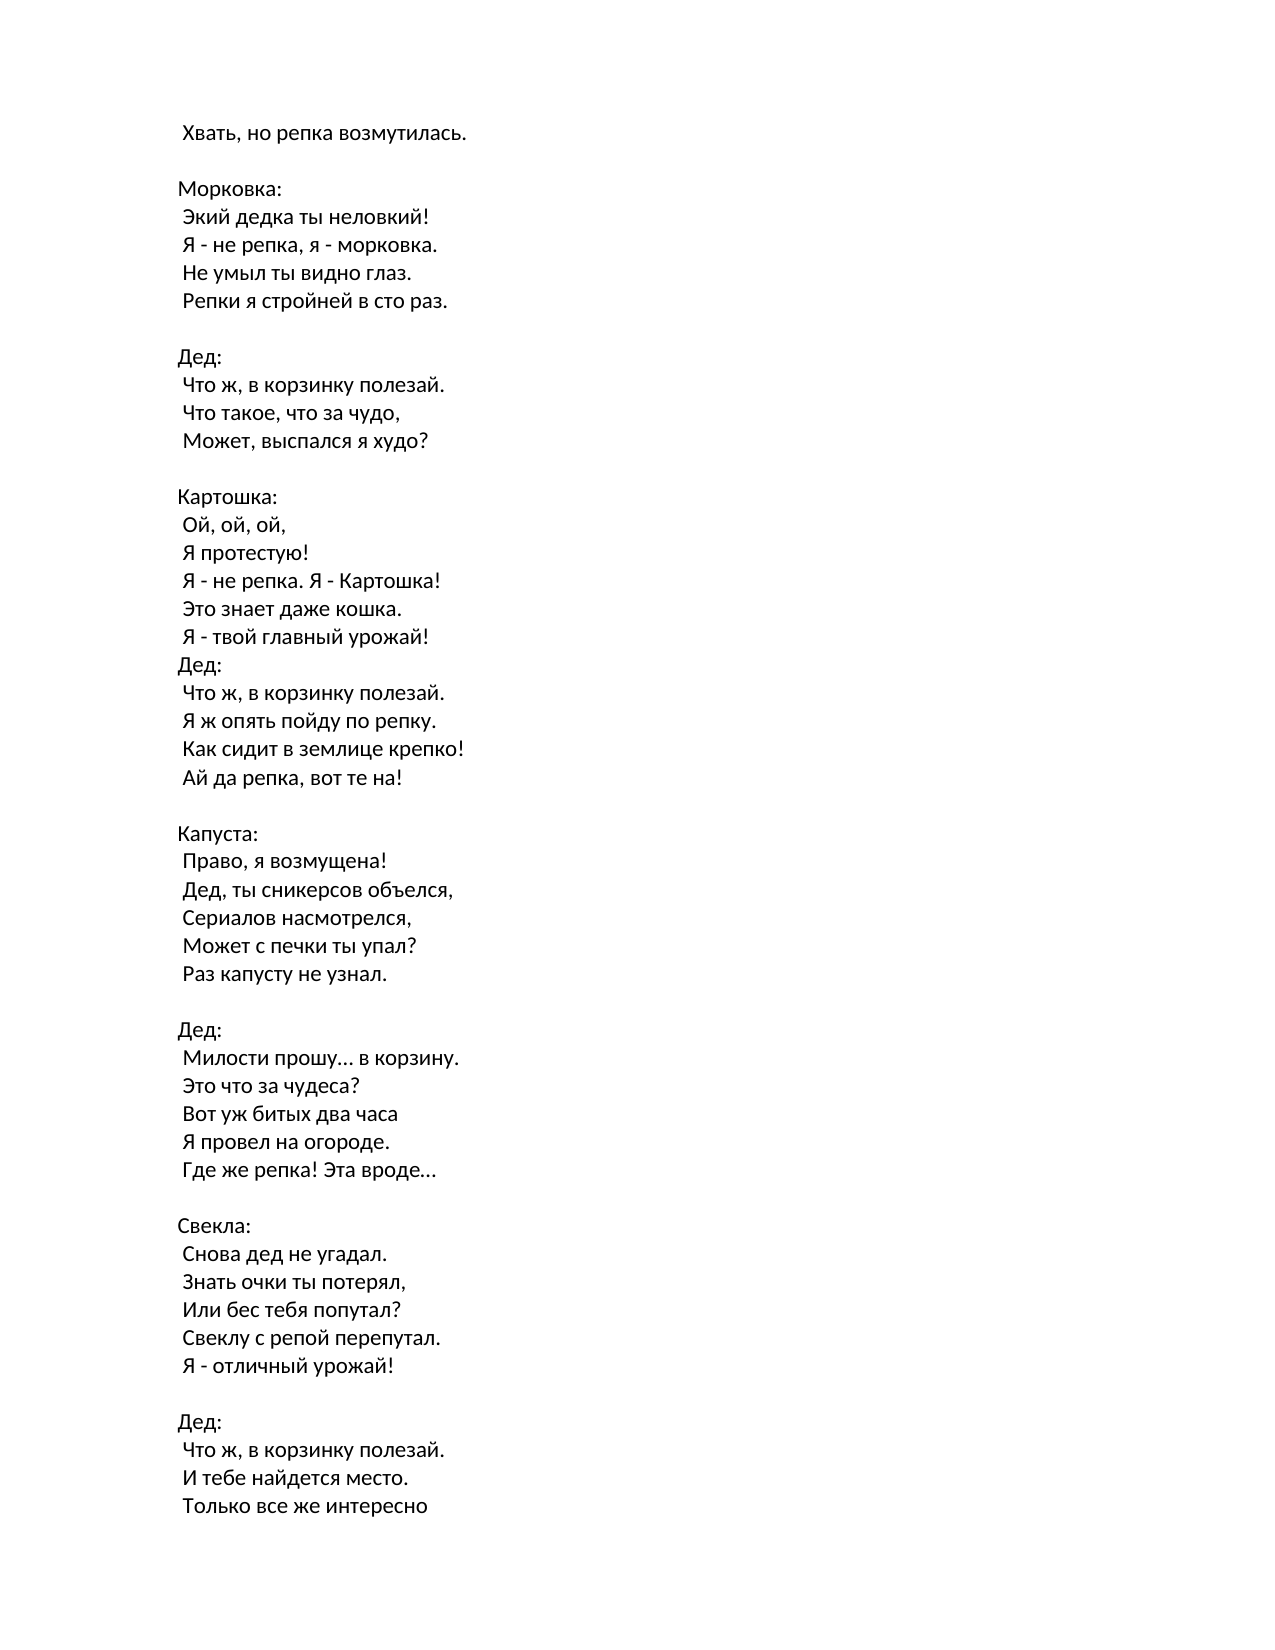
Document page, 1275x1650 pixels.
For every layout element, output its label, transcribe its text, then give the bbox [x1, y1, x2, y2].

text Свеклу с репой перепутал. [177, 1323, 1186, 1351]
text Только все же интересно [177, 1491, 1186, 1519]
text Может, выспался я худо? [177, 426, 1186, 454]
text Это что за чудеса? [177, 1071, 1186, 1099]
text Капуста: [177, 819, 1186, 847]
text Я - не репка. Я - Картошка! [177, 566, 1186, 594]
text Милости прошу… в корзину. [177, 1043, 1186, 1071]
text Ай да репка, вот те на! [177, 763, 1186, 791]
text Раз капусту не узнал. [177, 959, 1186, 987]
text Сериалов насмотрелся, [177, 903, 1186, 931]
text Дед, ты сникерсов объелся, [177, 875, 1186, 903]
text Как сидит в землице крепко! [177, 734, 1186, 763]
text Знать очки ты потерял, [177, 1267, 1186, 1295]
text Это знает даже кошка. [177, 594, 1186, 622]
text Ой, ой, ой, [177, 510, 1186, 538]
text Я провел на огороде. [177, 1127, 1186, 1155]
text Я протестую! [177, 538, 1186, 566]
text Что ж, в корзинку полезай. [177, 1435, 1186, 1463]
text Репки я стройней в сто раз. [177, 286, 1186, 314]
text Или бес тебя попутал? [177, 1295, 1186, 1323]
text Что ж, в корзинку полезай. [177, 678, 1186, 707]
text Может с печки ты упал? [177, 931, 1186, 959]
text Картошка: [177, 482, 1186, 510]
text Дед: [177, 1015, 1186, 1043]
text Я ж опять пойду по репку. [177, 707, 1186, 734]
text Где же репка! Эта вроде… [177, 1155, 1186, 1183]
text И тебе найдется место. [177, 1463, 1186, 1491]
text Что такое, что за чудо, [177, 398, 1186, 426]
text Дед: [177, 342, 1186, 370]
text Свекла: [177, 1211, 1186, 1239]
text Хвать, но репка возмутилась. [177, 118, 1186, 146]
text Снова дед не угадал. [177, 1239, 1186, 1267]
text Не умыл ты видно глаз. [177, 258, 1186, 286]
text Дед: [177, 1407, 1186, 1435]
text Право, я возмущена! [177, 847, 1186, 875]
text Морковка: [177, 174, 1186, 202]
text Что ж, в корзинку полезай. [177, 370, 1186, 398]
text Вот уж битых два часа [177, 1099, 1186, 1127]
text Дед: [177, 651, 1186, 678]
text Я - твой главный урожай! [177, 622, 1186, 651]
text Экий дедка ты неловкий! [177, 202, 1186, 230]
text Я - не репка, я - морковка. [177, 230, 1186, 258]
text Я - отличный урожай! [177, 1351, 1186, 1379]
